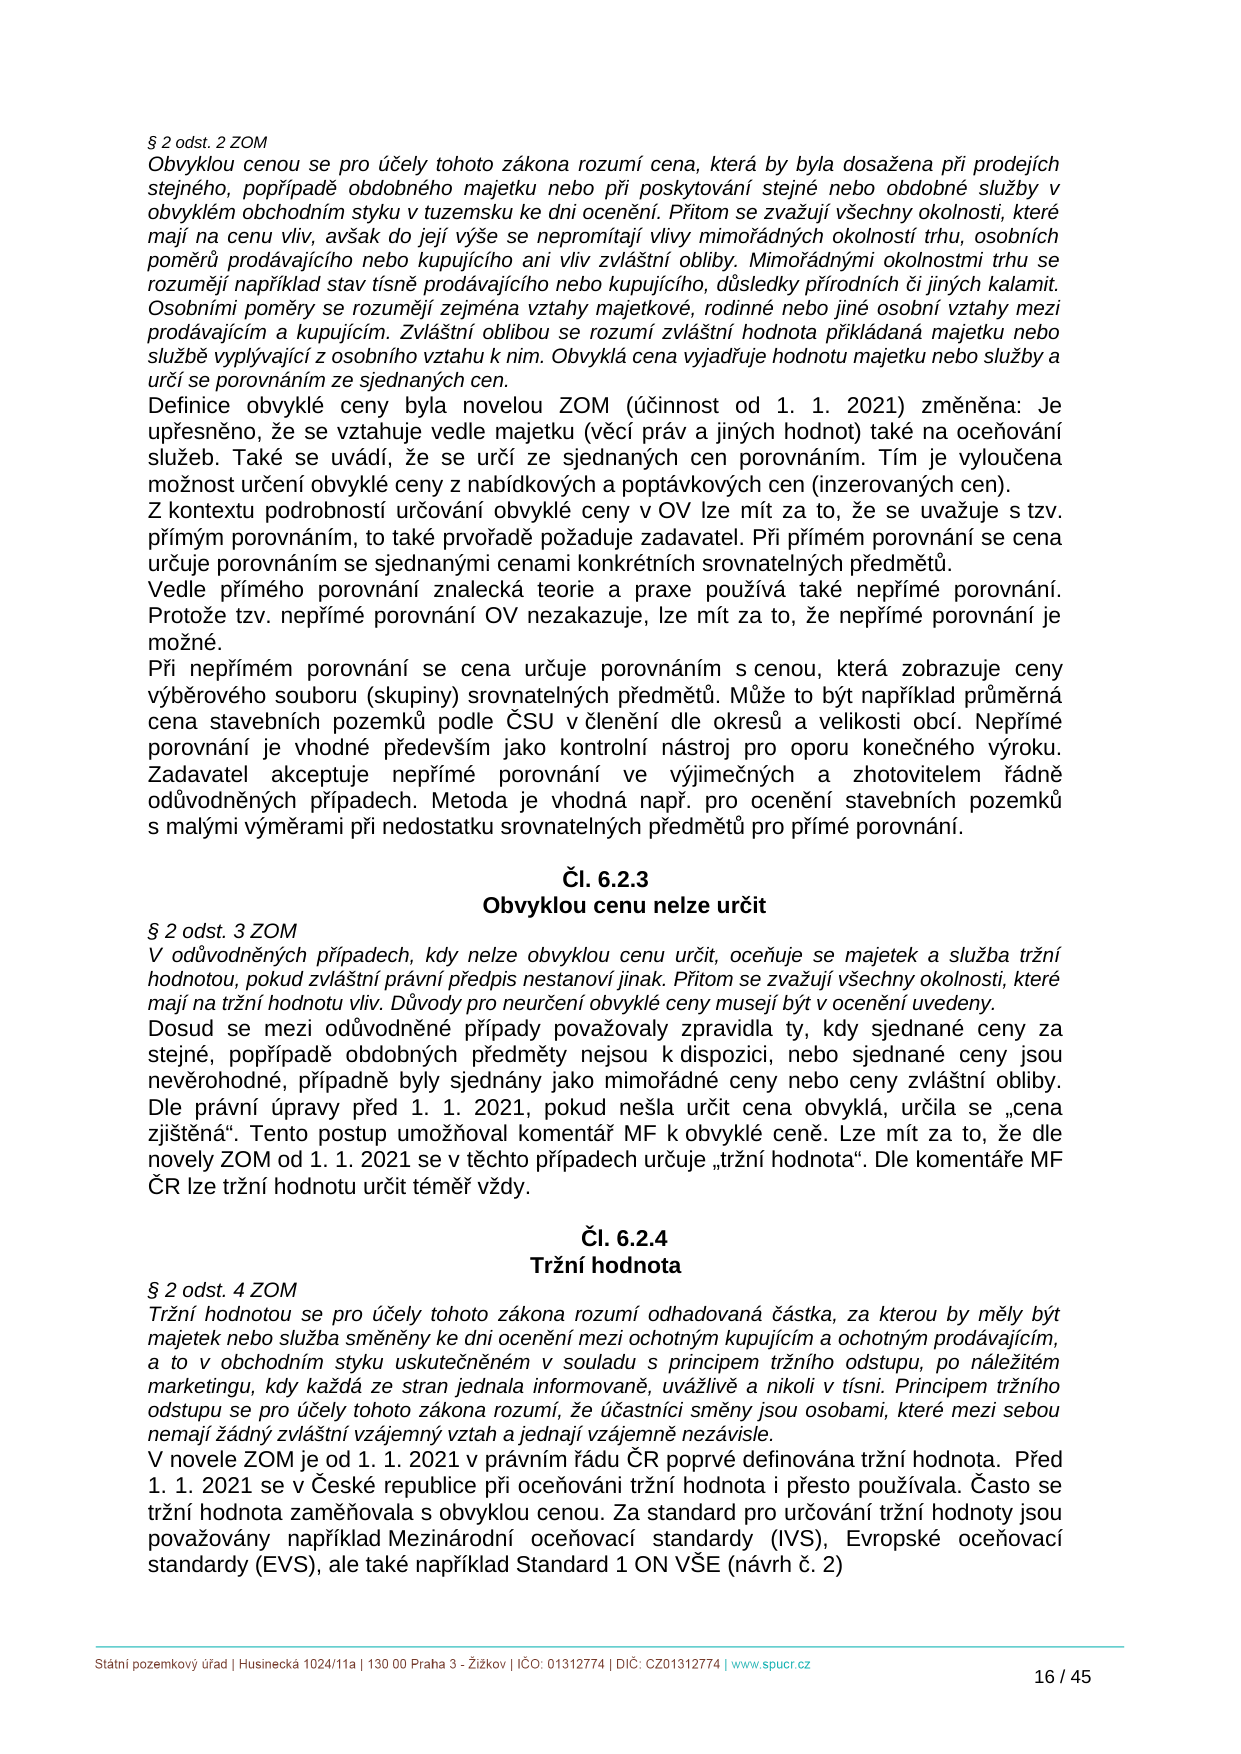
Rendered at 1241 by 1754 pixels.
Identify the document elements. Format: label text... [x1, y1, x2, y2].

text § 2 odst. 3 ZOM [148, 919, 1063, 943]
list Čl. 6.2.3 [148, 866, 1063, 892]
list Obvyklou cenu nelze určit [185, 892, 1063, 919]
text § 2 odst. 2 ZOM [148, 133, 1063, 152]
picture [75, 1643, 1148, 1675]
list Při nepřímém porovnání se cena určuje porovnáním s cenou, která zobrazuje ceny výběrového souboru (skupiny) srovnatelných předmětů. Může to být například průměrná cena stavebních pozemků podle ČSU v členění dle okresů a velikosti obcí. Nepřímé porovnání je vhodné především jako kontrolní nástroj pro oporu konečného výroku. Zadavatel akceptuje nepřímé porovnání ve výjimečných a zhotovitelem řádně odůvodněných případech. Metoda je vhodná např. pro ocenění stavebních pozemků s malými výměrami při nedostatku srovnatelných předmětů pro přímé porovnání. [148, 655, 1063, 840]
text Dosud se mezi odůvodněné případy považovaly zpravidla ty, kdy sjednané ceny za stejné, popřípadě obdobných předměty nejsou k dispozici, nebo sjednané ceny jsou nevěrohodné, případně byly sjednány jako mimořádné ceny nebo ceny zvláštní obliby. Dle právní úpravy před 1. 1. 2021, pokud nešla určit cena obvyklá, určila se „cena zjištěná“. Tento postup umožňoval komentář MF k obvyklé ceně. Lze mít za to, že dle novely ZOM od 1. 1. 2021 se v těchto případech určuje „tržní hodnota“. Dle komentáře MF ČR lze tržní hodnotu určit téměř vždy. [148, 1014, 1063, 1199]
list Z kontextu podrobností určování obvyklé ceny v OV lze mít za to, že se uvažuje s tzv. přímým porovnáním, to také prvořadě požaduje zadavatel. Při přímém porovnání se cena určuje porovnáním se sjednanými cenami konkrétních srovnatelných předmětů. [148, 497, 1063, 576]
text V novele ZOM je od 1. 1. 2021 v právním řádu ČR poprvé definována tržní hodnota. Před 1. 1. 2021 se v České republice při oceňováni tržní hodnota i přesto používala. Často se tržní hodnota zaměňovala s obvyklou cenou. Za standard pro určování tržní hodnoty jsou považovány například Mezinárodní oceňovací standardy (IVS), Evropské oceňovací standardy (EVS), ale také například Standard 1 ON VŠE (návrh č. 2) [148, 1446, 1063, 1578]
text Obvyklou cenou se pro účely tohoto zákona rozumí cena, která by byla dosažena při prodejích stejného, popřípadě obdobného majetku nebo při poskytování stejné nebo obdobné služby v obvyklém obchodním styku v tuzemsku ke dni ocenění. Přitom se zvažují všechny okolnosti, které mají na cenu vliv, avšak do její výše se nepromítají vlivy mimořádných okolností trhu, osobních poměrů prodávajícího nebo kupujícího ani vliv zvláštní obliby. Mimořádnými okolnostmi trhu se rozumějí například stav tísně prodávajícího nebo kupujícího, důsledky přírodních či jiných kalamit. Osobními poměry se rozumějí zejména vztahy majetkové, rodinné nebo jiné osobní vztahy mezi prodávajícím a kupujícím. Zvláštní oblibou se rozumí zvláštní hodnota přikládaná majetku nebo službě vyplývající z osobního vztahu k nim. Obvyklá cena vyjadřuje hodnotu majetku nebo služby a určí se porovnáním ze sjednaných cen. [148, 152, 1063, 392]
text Tržní hodnotou se pro účely tohoto zákona rozumí odhadovaná částka, za kterou by měly být majetek nebo služba směněny ke dni ocenění mezi ochotným kupujícím a ochotným prodávajícím, a to v obchodním styku uskutečněném v souladu s principem tržního odstupu, po náležitém marketingu, kdy každá ze stran jednala informovaně, uvážlivě a nikoli v tísni. Principem tržního odstupu se pro účely tohoto zákona rozumí, že účastníci směny jsou osobami, které mezi sebou nemají žádný zvláštní vzájemný vztah a jednají vzájemně nezávisle. [148, 1302, 1063, 1446]
list Tržní hodnota [148, 1252, 1063, 1278]
list Vedle přímého porovnání znalecká teorie a praxe používá také nepřímé porovnání. Protože tzv. nepřímé porovnání OV nezakazuje, lze mít za to, že nepřímé porovnání je možné. [148, 576, 1063, 655]
text V odůvodněných případech, kdy nelze obvyklou cenu určit, oceňuje se majetek a služba tržní hodnotou, pokud zvláštní právní předpis nestanoví jinak. Přitom se zvažují všechny okolnosti, které mají na tržní hodnotu vliv. Důvody pro neurčení obvyklé ceny musejí být v ocenění uvedeny. [148, 943, 1063, 1014]
text § 2 odst. 4 ZOM [148, 1278, 1063, 1302]
list Čl. 6.2.4 [185, 1225, 1063, 1252]
list Definice obvyklé ceny byla novelou ZOM (účinnost od 1. 1. 2021) změněna: Je upřesněno, že se vztahuje vedle majetku (věcí práv a jiných hodnot) také na oceňování služeb. Také se uvádí, že se určí ze sjednaných cen porovnáním. Tím je vyloučena možnost určení obvyklé ceny z nabídkových a poptávkových cen (inzerovaných cen). [148, 392, 1063, 497]
